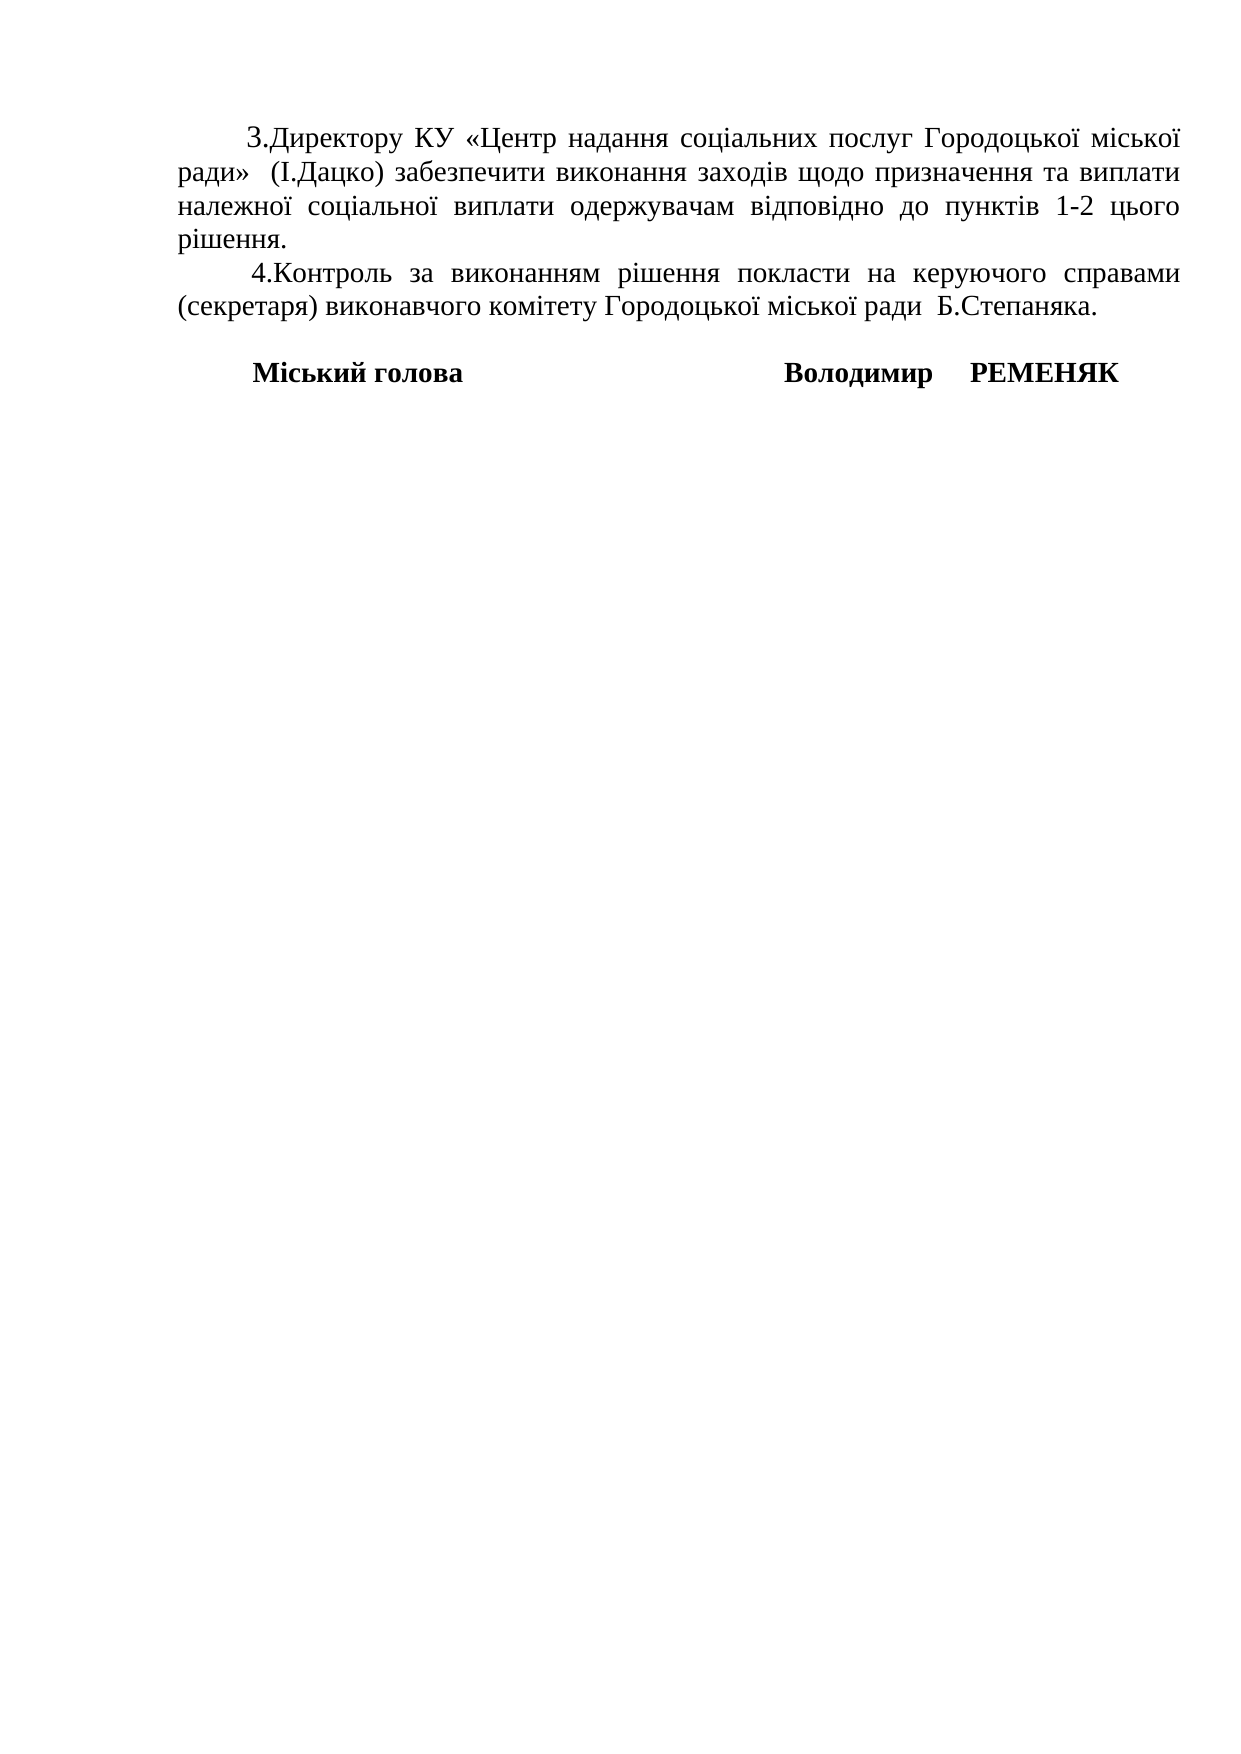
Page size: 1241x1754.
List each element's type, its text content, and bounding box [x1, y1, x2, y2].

text 3.Директору КУ «Центр надання соціальних послуг Городоцької міської ради» (І.Дацко) забезпечити виконання заходів щодо призначення та виплати належної соціальної виплати одержувачам відповідно до пунктів 1-2 цього рішення. [177, 118, 1181, 255]
text Міський голова Володимир РЕМЕНЯК [177, 355, 1181, 389]
text 4.Контроль за виконанням рішення покласти на керуючого справами (секретаря) виконавчого комітету Городоцької міської ради Б.Степаняка. [177, 255, 1181, 322]
